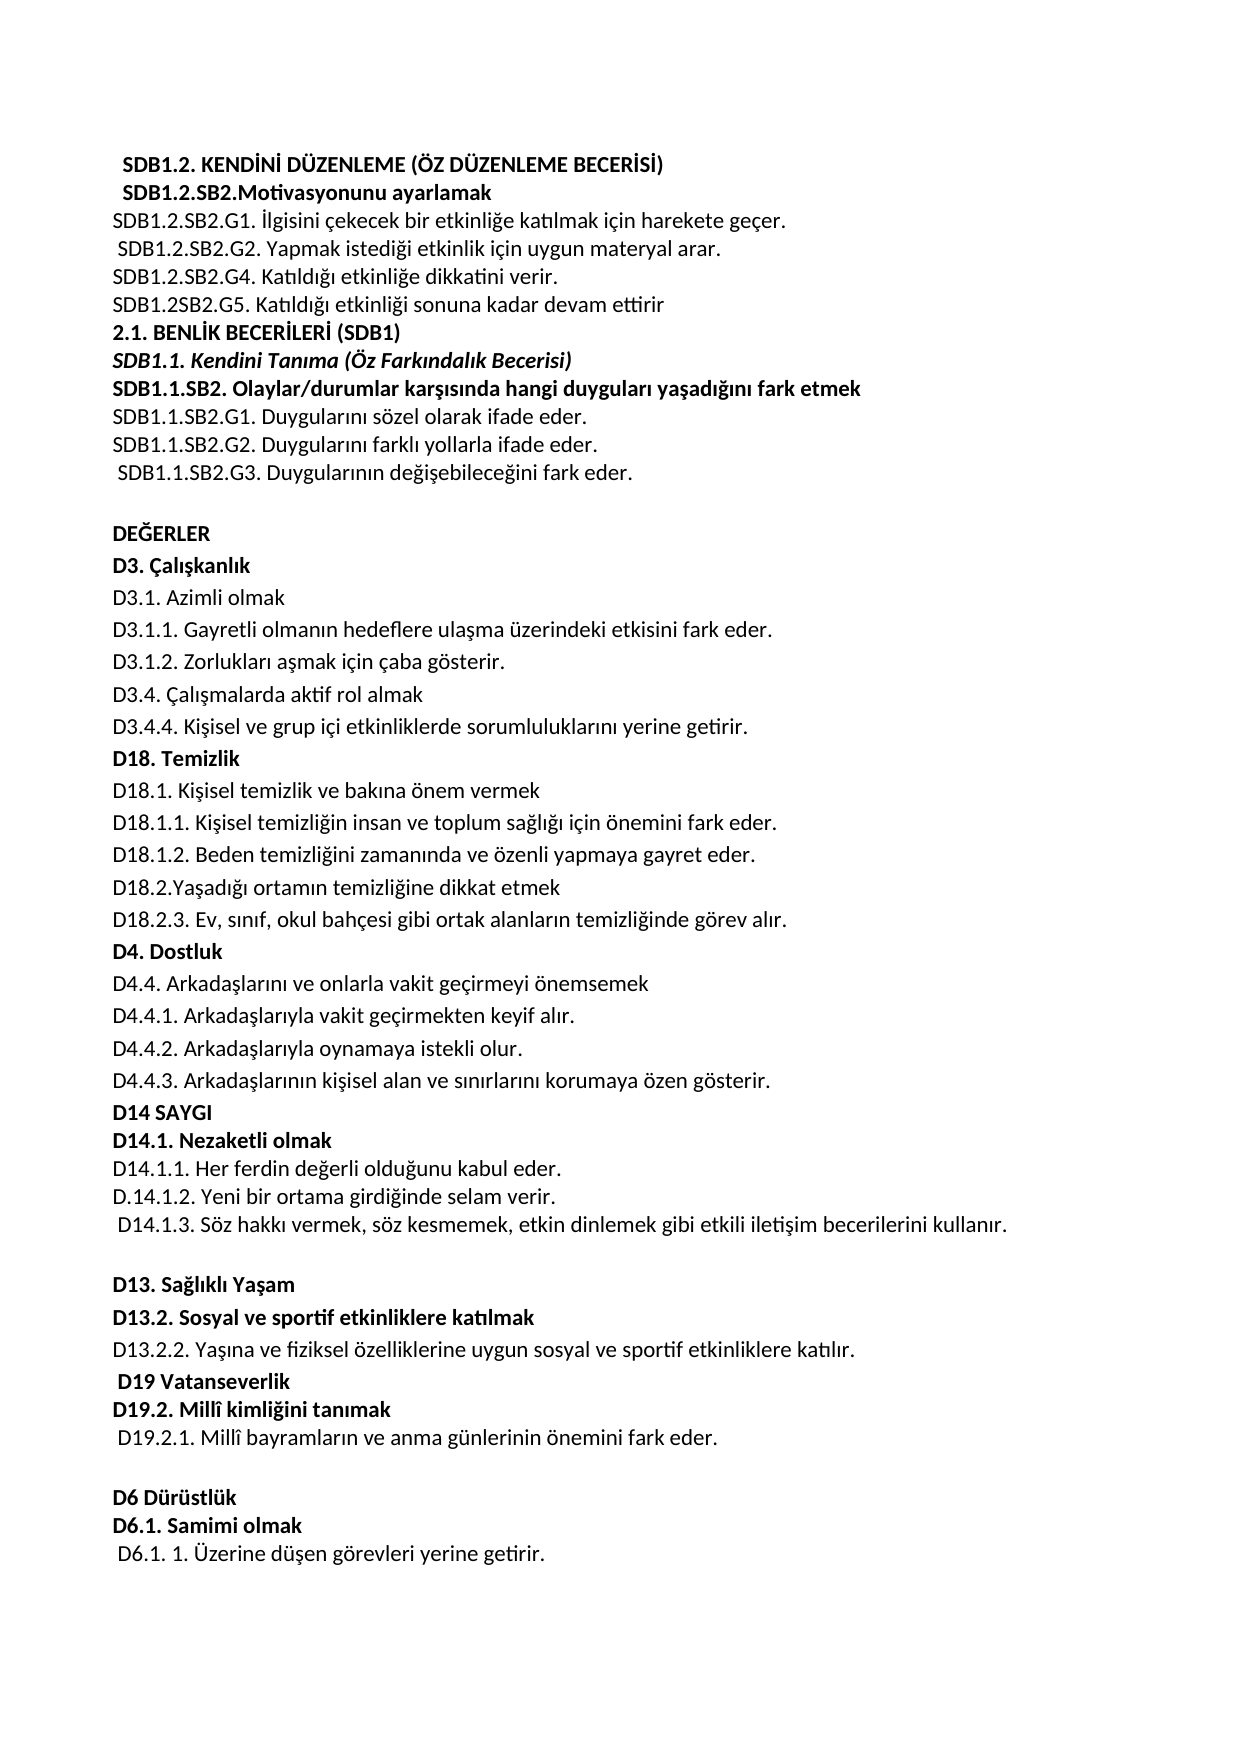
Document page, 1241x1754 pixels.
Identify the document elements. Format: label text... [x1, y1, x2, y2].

text D18. Temizlik [112, 744, 1128, 772]
text D3.1. Azimli olmak [112, 583, 1128, 611]
text D4.4.3. Arkadaşlarının kişisel alan ve sınırlarını korumaya özen gösterir. [112, 1066, 1128, 1094]
text SDB1.2SB2.G5. Katıldığı etkinliği sonuna kadar devam ettirir [112, 290, 1128, 318]
text SDB1.2.SB2.G2. Yapmak istediği etkinlik için uygun materyal arar. [112, 234, 1128, 262]
text D.14.1.2. Yeni bir ortama girdiğinde selam verir. [112, 1182, 1128, 1210]
text D18.1. Kişisel temizlik ve bakına önem vermek [112, 776, 1128, 804]
text D3.1.2. Zorlukları aşmak için çaba gösterir. [112, 647, 1128, 676]
text D3.4. Çalışmalarda aktif rol almak [112, 680, 1128, 708]
text D4.4.1. Arkadaşlarıyla vakit geçirmekten keyif alır. [112, 1002, 1128, 1029]
text D18.2.3. Ev, sınıf, okul bahçesi gibi ortak alanların temizliğinde görev alır. [112, 905, 1128, 933]
text D14.1. Nezaketli olmak [112, 1126, 1128, 1154]
text D19.2.1. Millî bayramların ve anma günlerinin önemini fark eder. [112, 1423, 1128, 1451]
text SDB1.1.SB2.G3. Duygularının değişebileceğini fark eder. [112, 458, 1128, 487]
text D18.2.Yaşadığı ortamın temizliğine dikkat etmek [112, 873, 1128, 901]
text SDB1.1.SB2.G2. Duygularını farklı yollarla ifade eder. [112, 431, 1128, 458]
text D14.1.3. Söz hakkı vermek, söz kesmemek, etkin dinlemek gibi etkili iletişim becerilerini kullanır. [112, 1210, 1128, 1238]
text D3.1.1. Gayretli olmanın hedeflere ulaşma üzerindeki etkisini fark eder. [112, 615, 1128, 643]
text DEĞERLER [112, 519, 1128, 547]
text SDB1.2.SB2.G4. Katıldığı etkinliğe dikkatini verir. [112, 262, 1128, 290]
text SDB1.2.SB2.G1. İlgisini çekecek bir etkinliğe katılmak için harekete geçer. [112, 206, 1128, 234]
text SDB1.1.SB2. Olaylar/durumlar karşısında hangi duyguları yaşadığını fark etmek [112, 374, 1128, 402]
text D13.2.2. Yaşına ve fiziksel özelliklerine uygun sosyal ve sportif etkinliklere katılır. [112, 1335, 1128, 1363]
text D4.4. Arkadaşlarını ve onlarla vakit geçirmeyi önemsemek [112, 969, 1128, 997]
text SDB1.1. Kendini Tanıma (Öz Farkındalık Becerisi) [112, 346, 1128, 374]
text D3.4.4. Kişisel ve grup içi etkinliklerde sorumluluklarını yerine getirir. [112, 712, 1128, 740]
text D4. Dostluk [112, 937, 1128, 965]
text D4.4.2. Arkadaşlarıyla oynamaya istekli olur. [112, 1034, 1128, 1062]
text SDB1.2.SB2.Motivasyonunu ayarlamak [112, 178, 1128, 206]
text D3. Çalışkanlık [112, 551, 1128, 579]
text D13.2. Sosyal ve sportif etkinliklere katılmak [112, 1303, 1128, 1331]
text D14.1.1. Her ferdin değerli olduğunu kabul eder. [112, 1154, 1128, 1182]
text D19 Vatanseverlik [112, 1367, 1128, 1395]
text 2.1. BENLİK BECERİLERİ (SDB1) [112, 318, 1128, 346]
text D6.1. Samimi olmak [112, 1511, 1128, 1539]
text D6.1. 1. Üzerine düşen görevleri yerine getirir. [112, 1539, 1128, 1567]
text SDB1.1.SB2.G1. Duygularını sözel olarak ifade eder. [112, 402, 1128, 431]
text D18.1.1. Kişisel temizliğin insan ve toplum sağlığı için önemini fark eder. [112, 808, 1128, 836]
text D13. Sağlıklı Yaşam [112, 1270, 1128, 1298]
text D6 Dürüstlük [112, 1483, 1128, 1511]
text SDB1.2. KENDİNİ DÜZENLEME (ÖZ DÜZENLEME BECERİSİ) [112, 150, 1128, 178]
text D14 SAYGI [112, 1098, 1128, 1126]
text D18.1.2. Beden temizliğini zamanında ve özenli yapmaya gayret eder. [112, 841, 1128, 869]
text D19.2. Millî kimliğini tanımak [112, 1395, 1128, 1423]
